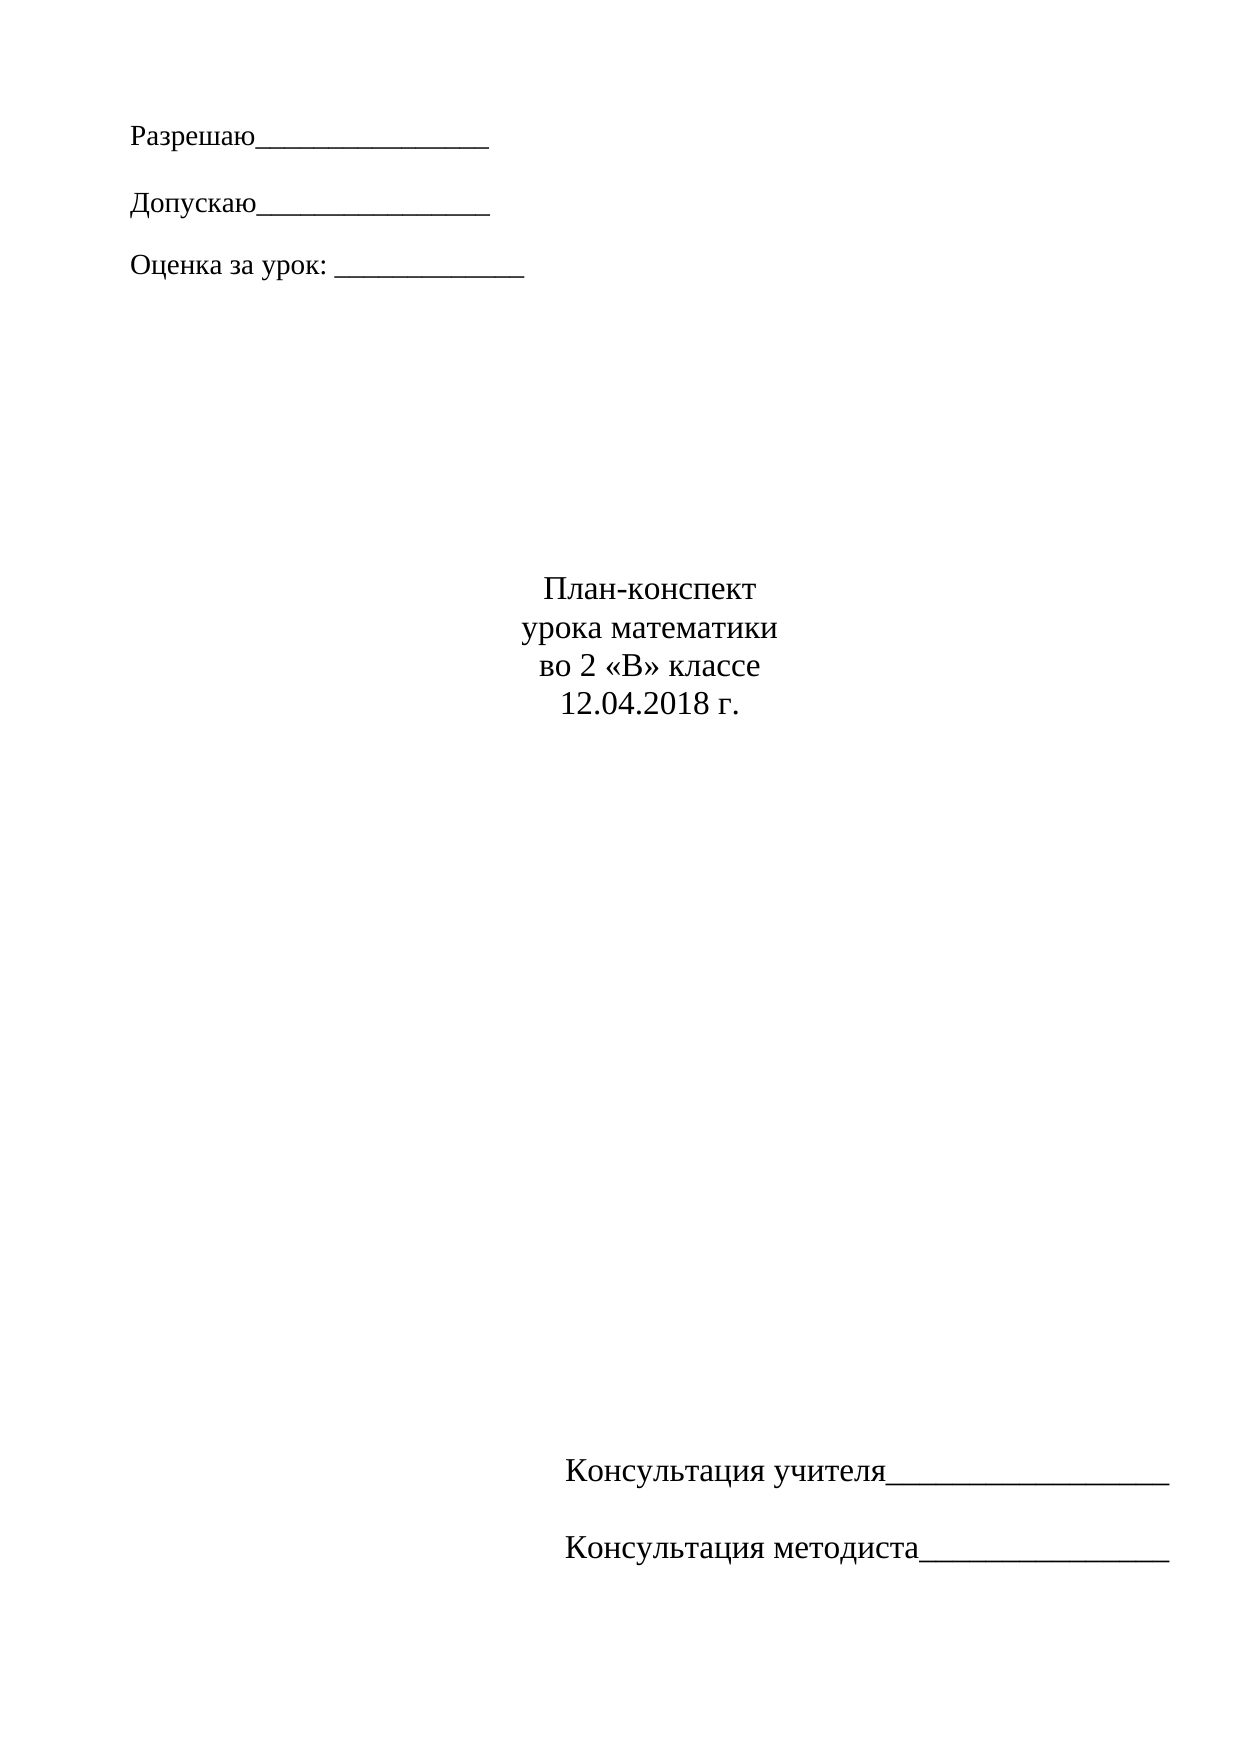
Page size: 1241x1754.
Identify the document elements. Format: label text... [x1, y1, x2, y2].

text Оценка за урок: _____________ [130, 247, 1169, 281]
text Консультация учителя_________________ [130, 1450, 1169, 1488]
text урока математики [130, 607, 1169, 645]
text Допускаю________________ [130, 185, 1169, 219]
text Разрешаю________________ [130, 118, 1169, 152]
text План-конспект [130, 568, 1169, 607]
text Консультация методиста_______________ [41, 1527, 1169, 1565]
text во 2 «В» классе [130, 645, 1169, 683]
text 12.04.2018 г. [130, 683, 1169, 722]
